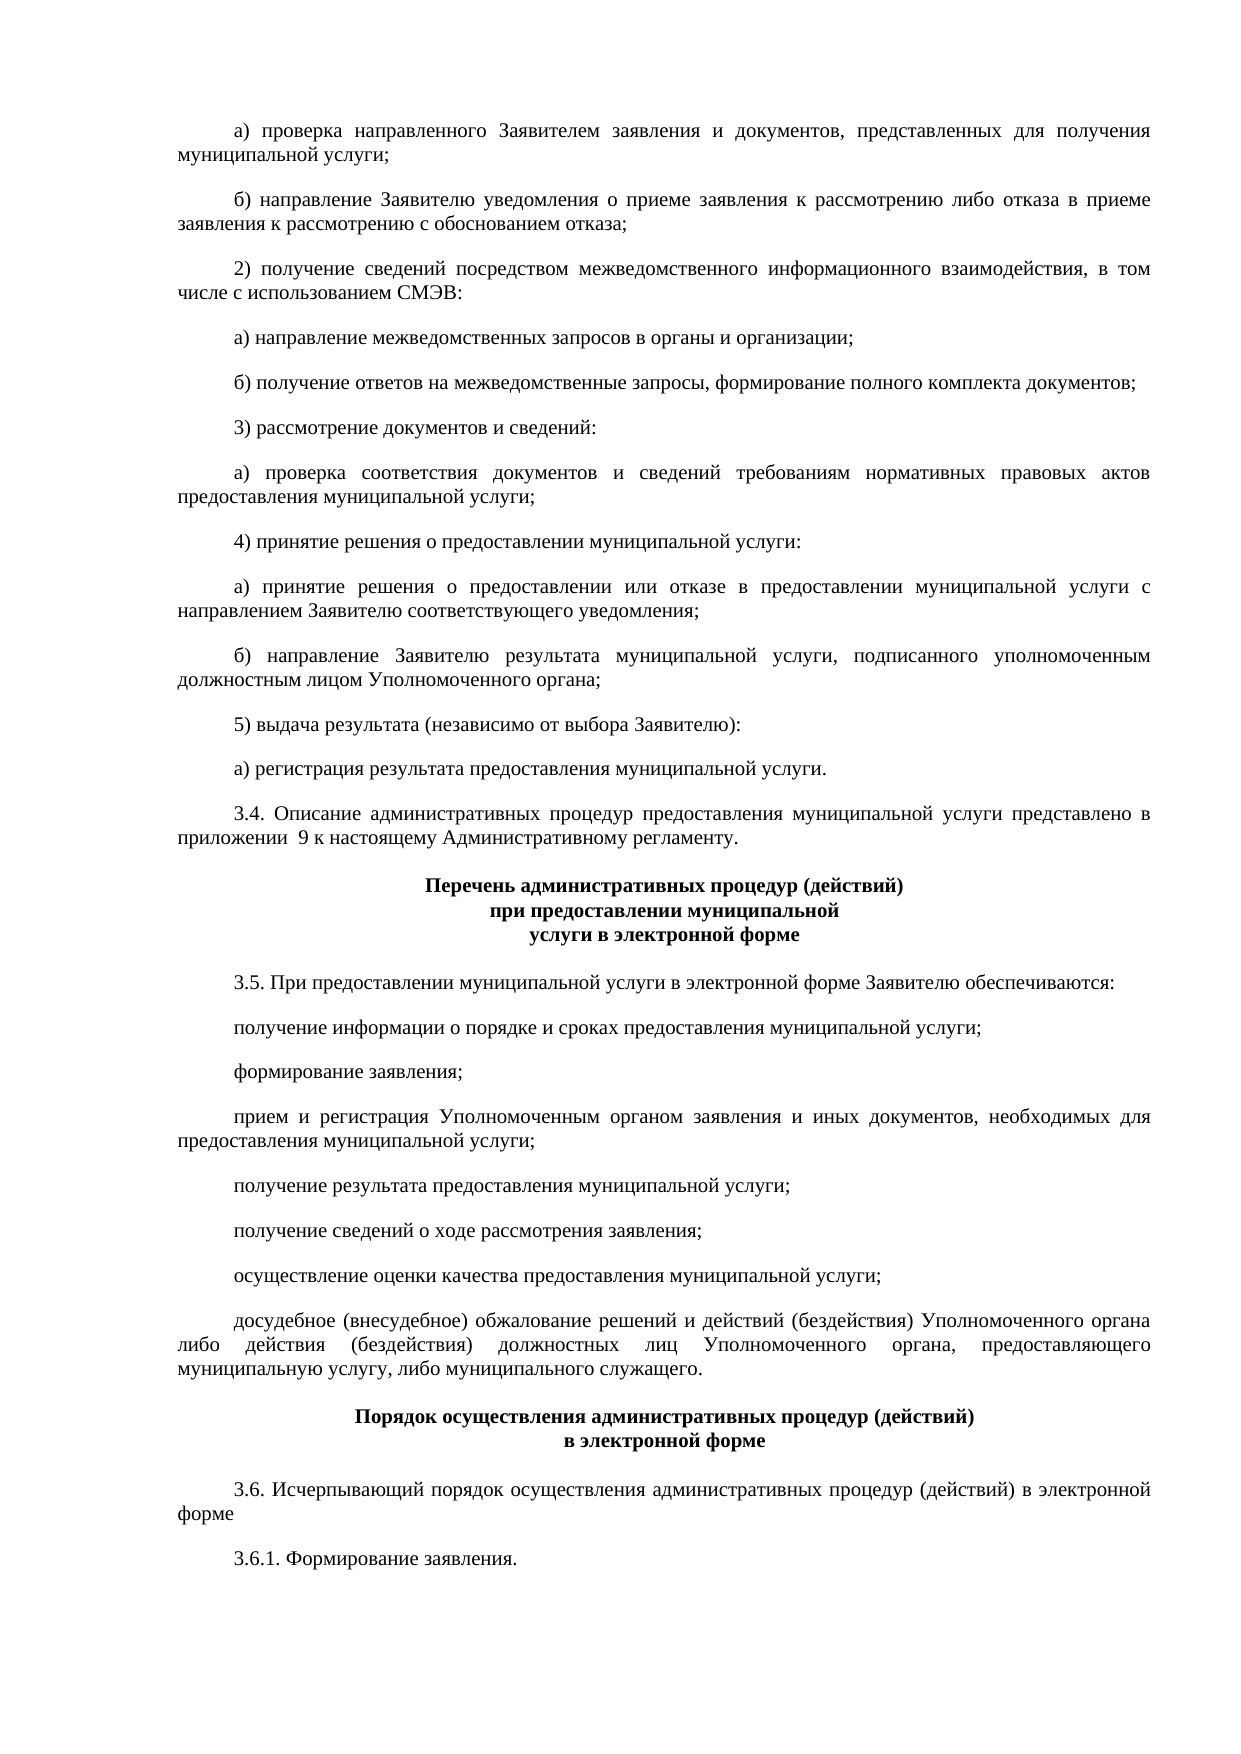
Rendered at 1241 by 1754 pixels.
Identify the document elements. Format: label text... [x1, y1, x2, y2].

text а) принятие решения о предоставлении или отказе в предоставлении муниципальной услуги с направлением Заявителю соответствующего уведомления; [177, 573, 1152, 622]
text б) направление Заявителю результата муниципальной услуги, подписанного уполномоченным должностным лицом Уполномоченного органа; [177, 642, 1152, 691]
text б) направление Заявителю уведомления о приеме заявления к рассмотрению либо отказа в приеме заявления к рассмотрению с обоснованием отказа; [177, 187, 1152, 235]
text осуществление оценки качества предоставления муниципальной услуги; [177, 1263, 1152, 1287]
text досудебное (внесудебное) обжалование решений и действий (бездействия) Уполномоченного органа либо действия (бездействия) должностных лиц Уполномоченного органа, предоставляющего муниципальную услугу, либо муниципального служащего. [177, 1308, 1152, 1380]
text получение результата предоставления муниципальной услуги; [177, 1173, 1152, 1197]
text прием и регистрация Уполномоченным органом заявления и иных документов, необходимых для предоставления муниципальной услуги; [177, 1104, 1152, 1152]
text 3.4. Описание административных процедур предоставления муниципальной услуги представлено в приложении 9 к настоящему Административному регламенту. [177, 801, 1152, 849]
text а) направление межведомственных запросов в органы и организации; [177, 325, 1152, 349]
title Перечень административных процедур (действий) [177, 873, 1152, 897]
title Порядок осуществления административных процедур (действий) [177, 1404, 1152, 1428]
text 4) принятие решения о предоставлении муниципальной услуги: [177, 529, 1152, 553]
text а) регистрация результата предоставления муниципальной услуги. [177, 756, 1152, 780]
text 3) рассмотрение документов и сведений: [177, 415, 1152, 439]
title услуги в электронной форме [177, 922, 1152, 946]
text 3.6.1. Формирование заявления. [177, 1545, 1152, 1569]
text 3.6. Исчерпывающий порядок осуществления административных процедур (действий) в электронной форме [177, 1476, 1152, 1524]
text 2) получение сведений посредством межведомственного информационного взаимодействия, в том числе с использованием СМЭВ: [177, 256, 1152, 304]
text 3.5. При предоставлении муниципальной услуги в электронной форме Заявителю обеспечиваются: [177, 970, 1152, 994]
text 5) выдача результата (независимо от выбора Заявителю): [177, 711, 1152, 736]
text получение информации о порядке и сроках предоставления муниципальной услуги; [177, 1014, 1152, 1039]
text получение сведений о ходе рассмотрения заявления; [177, 1218, 1152, 1242]
text а) проверка соответствия документов и сведений требованиям нормативных правовых актов предоставления муниципальной услуги; [177, 460, 1152, 508]
text б) получение ответов на межведомственные запросы, формирование полного комплекта документов; [177, 370, 1152, 394]
text формирование заявления; [177, 1059, 1152, 1083]
title в электронной форме [177, 1428, 1152, 1452]
text а) проверка направленного Заявителем заявления и документов, представленных для получения муниципальной услуги; [177, 118, 1152, 166]
title при предоставлении муниципальной [177, 897, 1152, 922]
